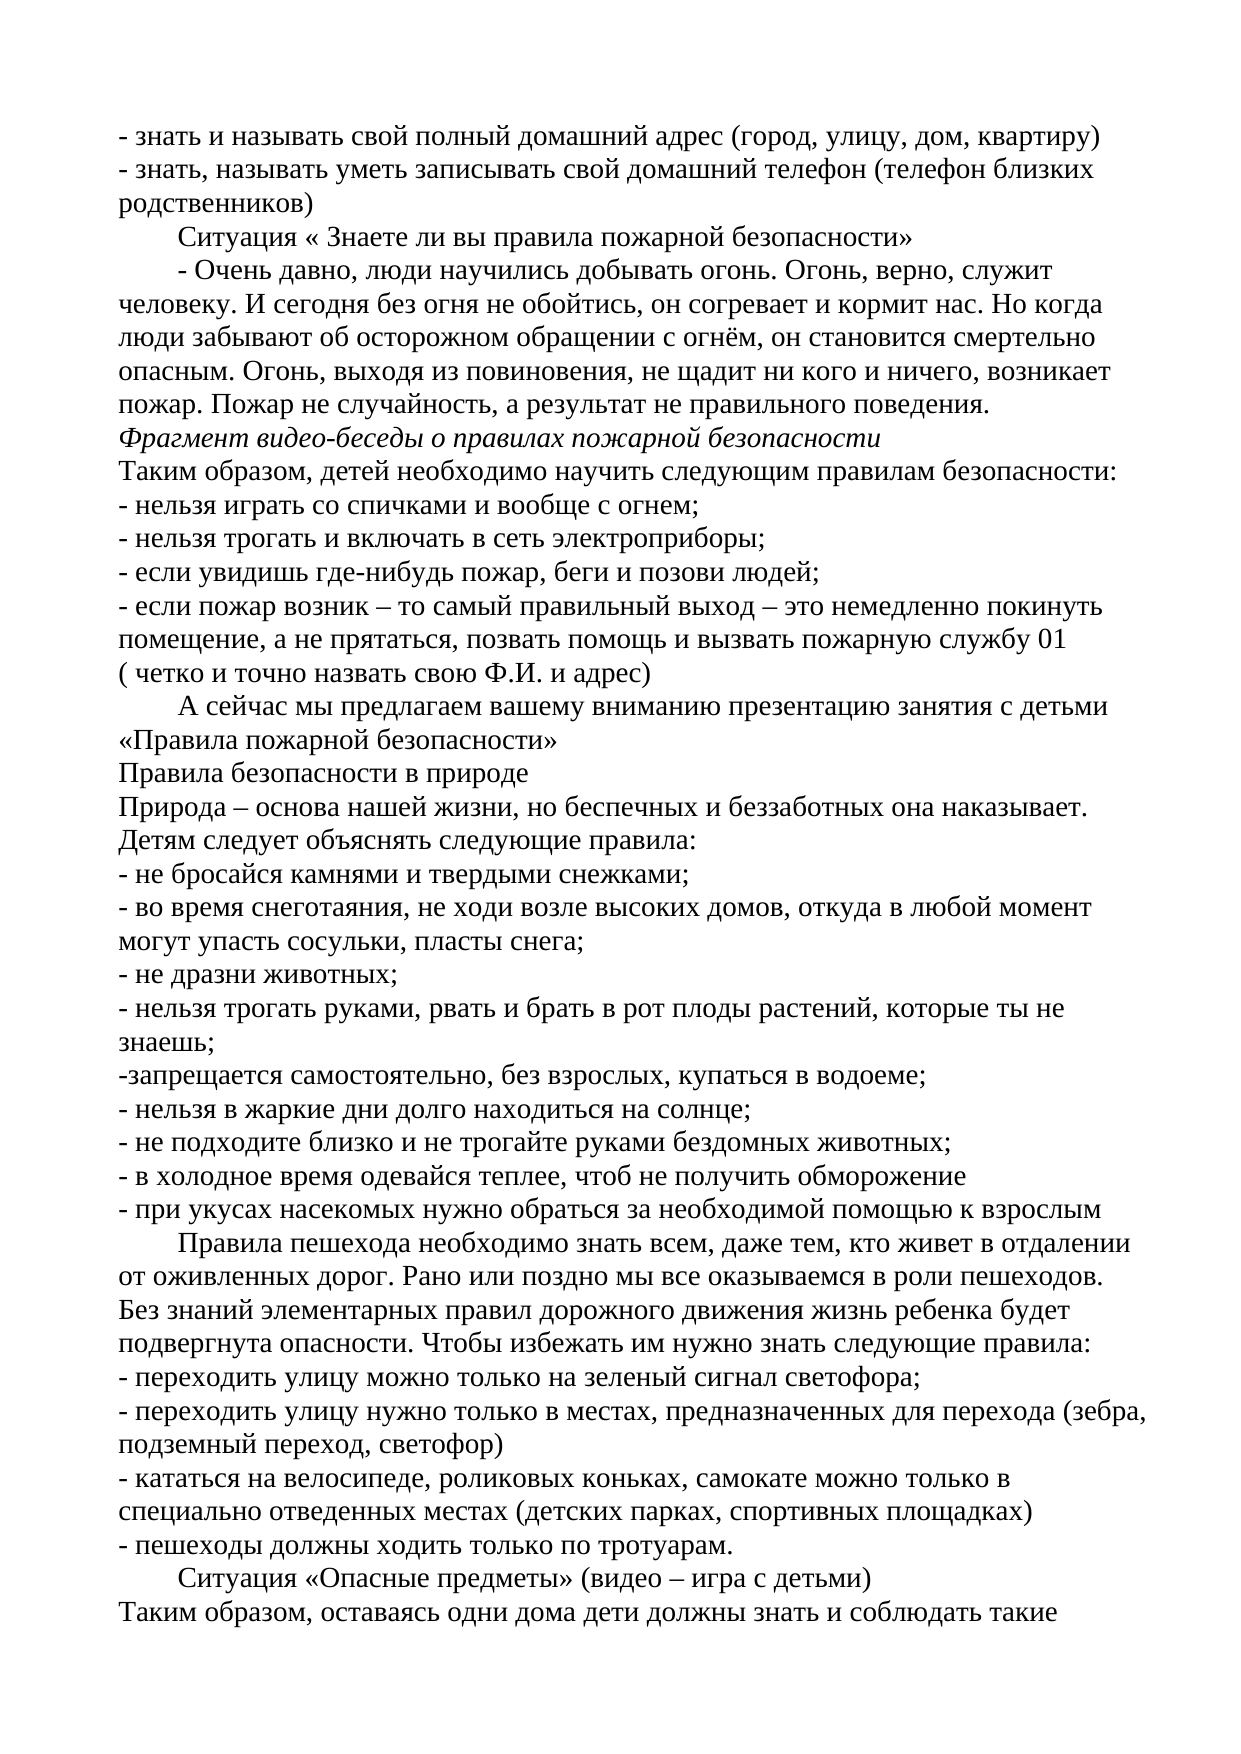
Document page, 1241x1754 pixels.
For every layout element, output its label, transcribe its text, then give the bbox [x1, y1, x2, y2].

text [118, 118, 1152, 219]
text А сейчас мы предлагаем вашему вниманию презентацию занятия с детьми «Правила пожарной безопасности» Правила безопасности в природе Природа – основа нашей жизни, но беспечных и беззаботных она наказывает. Детям следует объяснять следующие правила: - не бросайся камнями и твердыми снежками; - во время снеготаяния, не ходи возле высоких домов, откуда в любой момент могут упасть сосульки, пласты снега; - не дразни животных; - нельзя трогать руками, рвать и брать в рот плоды растений, которые ты не знаешь; -запрещается самостоятельно, без взрослых, купаться в водоеме; - нельзя в жаркие дни долго находиться на солнце; - не подходите близко и не трогайте руками бездомных животных; - в холодное время одевайся теплее, чтоб не получить обморожение - при укусах насекомых нужно обраться за необходимой помощью к взрослым [118, 688, 1152, 1225]
text Ситуация « Знаете ли вы правила пожарной безопасности» [118, 219, 1152, 252]
text Правила пешехода необходимо знать всем, даже тем, кто живет в отдалении от оживленных дорог. Рано или поздно мы все оказываемся в роли пешеходов. Без знаний элементарных правил дорожного движения жизнь ребенка будет подвергнута опасности. Чтобы избежать им нужно знать следующие правила: - переходить улицу можно только на зеленый сигнал светофора; - переходить улицу нужно только в местах, предназначенных для перехода (зебра, подземный переход, светофор) - кататься на велосипеде, роликовых коньках, самокате можно только в специально отведенных местах (детских парках, спортивных площадках) - пешеходы должны ходить только по тротуарам. [118, 1225, 1152, 1560]
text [118, 1560, 1152, 1627]
text - Очень давно, люди научились добывать огонь. Огонь, верно, служит человеку. И сегодня без огня не обойтись, он согревает и кормит нас. Но когда люди забывают об осторожном обращении с огнём, он становится смертельно опасным. Огонь, выходя из повиновения, не щадит ни кого и ничего, возникает пожар. Пожар не случайность, а результат не правильного поведения. Фрагмент видео-беседы о правилах пожарной безопасности Таким образом, детей необходимо научить следующим правилам безопасности: - нельзя играть со спичками и вообще с огнем; - нельзя трогать и включать в сеть электроприборы; - если увидишь где-нибудь пожар, беги и позови людей; - если пожар возник – то самый правильный выход – это немедленно покинуть помещение, а не прятаться, позвать помощь и вызвать пожарную службу 01 ( четко и точно назвать свою Ф.И. и адрес) [118, 252, 1152, 688]
